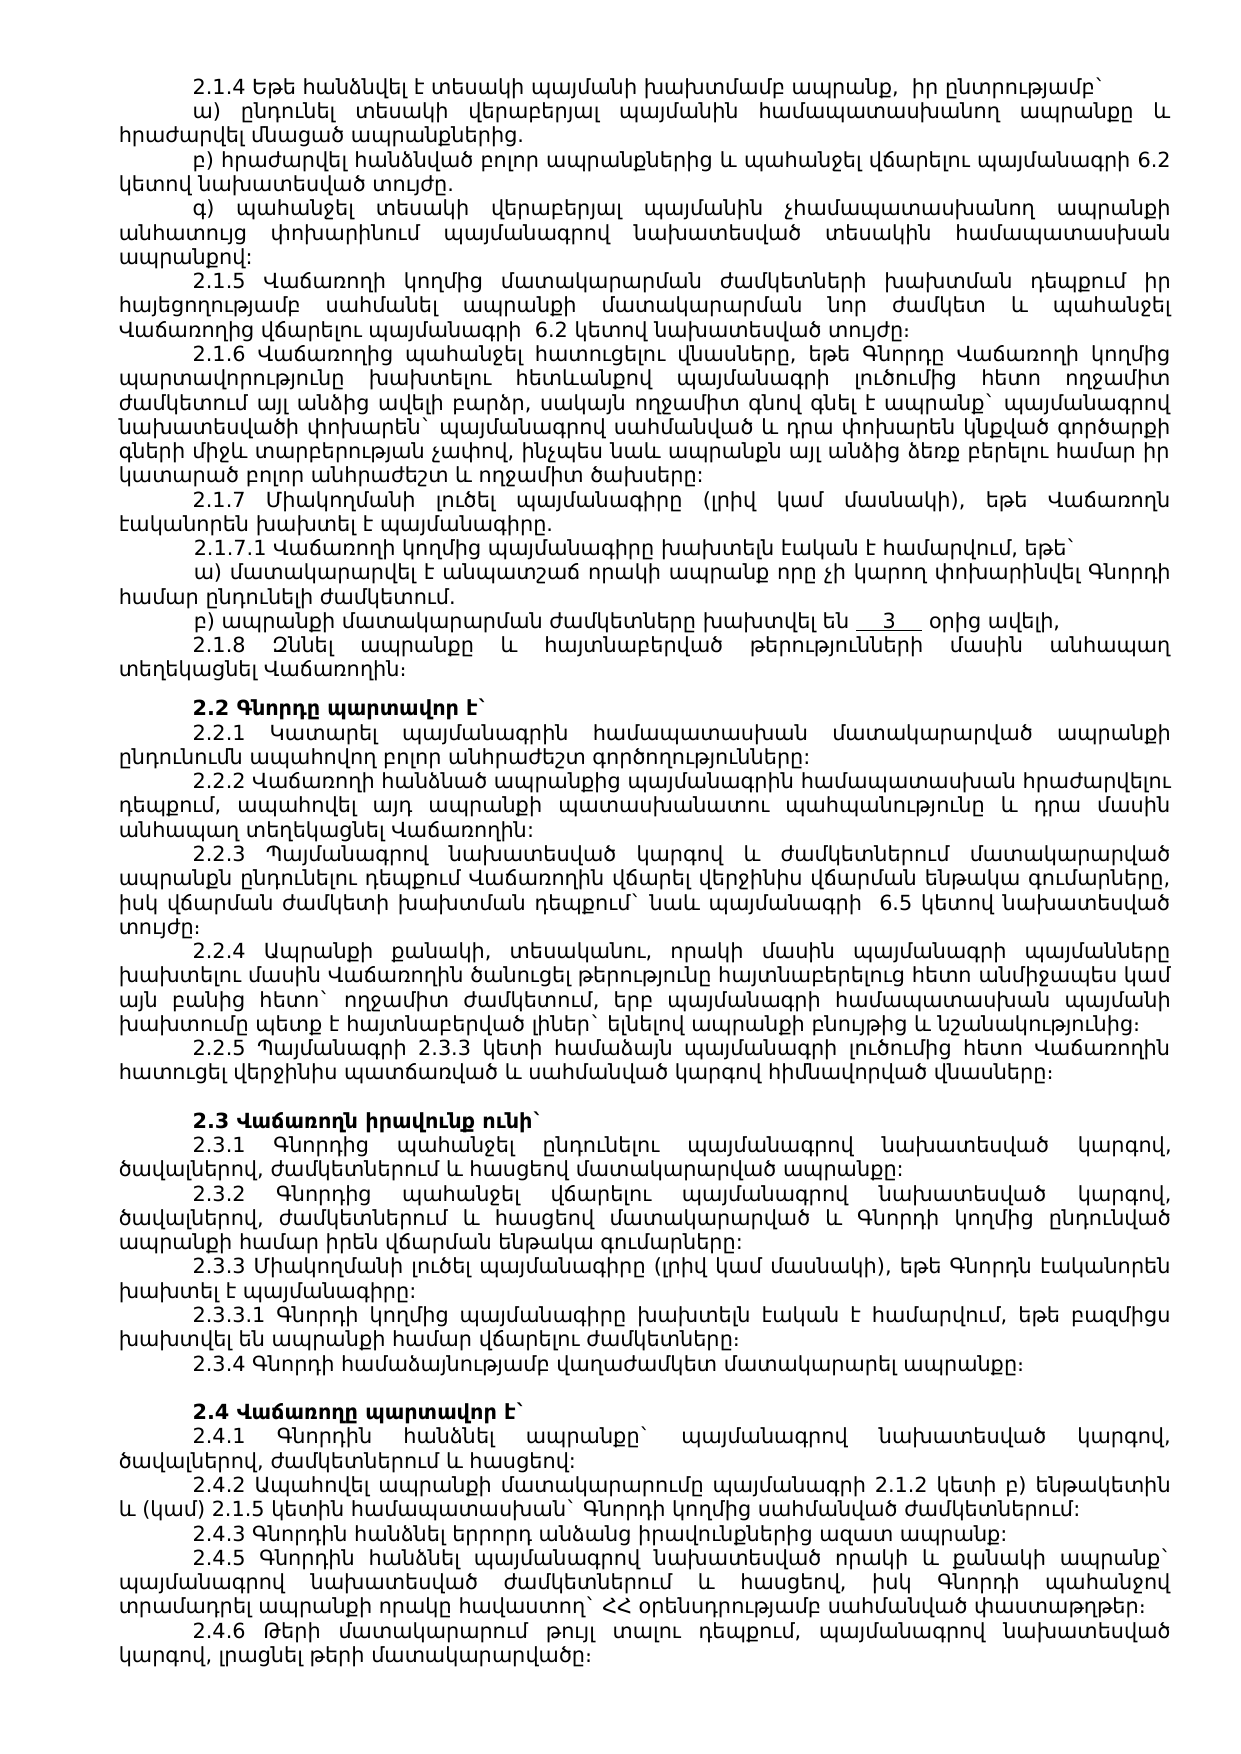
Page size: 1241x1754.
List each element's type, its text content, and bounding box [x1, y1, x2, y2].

text 2.3 Վաճառողն իրավունք ունի` [118, 1109, 1171, 1133]
text 2.3.4 Գնորդի համաձայնությամբ վաղաժամկետ մատակարարել ապրանքը։ [118, 1352, 1171, 1376]
text 2.2.1 Կատարել պայմանագրին համապատասխան մատակարարված ապրանքի ընդունումն ապահովող բոլոր անհրաժեշտ գործողությունները: [118, 721, 1171, 769]
text 2.1.7.1 Վաճառողի կողմից պայմանագիրը խախտելն էական է համարվում, եթե` [118, 536, 1171, 560]
text գ) պահանջել տեսակի վերաբերյալ պայմանին չհամապատասխանող ապրանքի անհատույց փոխարինում պայմանագրով նախատեսված տեսակին համապատասխան ապրանքով: [118, 196, 1171, 269]
text 2.4.2 Ապահովել ապրանքի մատակարարումը պայմանագրի 2.1.2 կետի բ) ենթակետին և (կամ) 2.1.5 կետին համապատասխան` Գնորդի կողմից սահմանված ժամկետներում: [118, 1473, 1171, 1522]
text 2.1.8 Զննել ապրանքը և հայտնաբերված թերությունների մասին անհապաղ տեղեկացնել Վաճառողին։ [118, 633, 1171, 682]
text 2.4 Վաճառողը պարտավոր է` [118, 1400, 1171, 1424]
text 2.4.1 Գնորդին հանձնել ապրանքը` պայմանագրով նախատեսված կարգով, ծավալներով, ժամկետներում և հասցեով: [118, 1424, 1171, 1473]
text 2.2.4 Ապրանքի քանակի, տեսականու, որակի մասին պայմանագրի պայմանները խախտելու մասին Վաճառողին ծանուցել թերությունը հայտնաբերելուց հետո անմիջապես կամ այն բանից հետո` ողջամիտ ժամկետում, երբ պայմանագրի համապատասխան պայմանի խախտումը պետք է հայտնաբերված լիներ` ելնելով ապրանքի բնույթից և նշանակությունից։ [118, 939, 1171, 1036]
text 2.3.1 Գնորդից պահանջել ընդունելու պայմանագրով նախատեսված կարգով, ծավալներով, ժամկետներում և հասցեով մատակարարված ապրանքը: [118, 1133, 1171, 1182]
text 2.2.5 Պայմանագրի 2.3.3 կետի համաձայն պայմանագրի լուծումից հետո Վաճառողին հատուցել վերջինիս պատճառված և սահմանված կարգով հիմնավորված վնասները։ [118, 1036, 1171, 1085]
text 2.3.3.1 Գնորդի կողմից պայմանագիրը խախտելն էական է համարվում, եթե բազմիցս խախտվել են ապրանքի համար վճարելու ժամկետները։ [118, 1303, 1171, 1352]
text 2.4.3 Գնորդին հանձնել երրորդ անձանց իրավունքներից ազատ ապրանք: [118, 1522, 1171, 1546]
text 2.2 Գնորդը պարտավոր է` [118, 696, 1171, 721]
text 2.1.6 Վաճառողից պահանջել հատուցելու վնասները, եթե Գնորդը Վաճառողի կողմից պարտավորությունը խախտելու հետևանքով պայմանագրի լուծումից հետո ողջամիտ ժամկետում այլ անձից ավելի բարձր, սակայն ողջամիտ գնով գնել է ապրանք` պայմանագրով նախատեսվածի փոխարեն` պայմանագրով սահմանված և դրա փոխարեն կնքված գործարքի գների միջև տարբերության չափով, ինչպես նաև ապրանքն այլ անձից ձեռք բերելու համար իր կատարած բոլոր անհրաժեշտ և ողջամիտ ծախսերը: [118, 342, 1171, 488]
text բ) հրաժարվել հանձնված բոլոր ապրանքներից և պահանջել վճարելու պայմանագրի 6.2 կետով նախատեսված տույժը. [118, 148, 1171, 196]
text ա) մատակարարվել է անպատշաճ որակի ապրանք որը չի կարող փոխարինվել Գնորդի համար ընդունելի ժամկետում. [118, 560, 1171, 609]
text 2.1.4 Եթե հանձնվել է տեսակի պայմանի խախտմամբ ապրանք, իր ընտրությամբ` [118, 75, 1171, 99]
text 2.1.7 Միակողմանի լուծել պայմանագիրը (լրիվ կամ մասնակի), եթե Վաճառողն էականորեն խախտել է պայմանագիրը. [118, 488, 1171, 536]
text ա) ընդունել տեսակի վերաբերյալ պայմանին համապատասխանող ապրանքը և հրաժարվել մնացած ապրանքներից. [118, 99, 1171, 148]
text 2.1.5 Վաճառողի կողմից մատակարարման ժամկետների խախտման դեպքում իր հայեցողությամբ սահմանել ապրանքի մատակարարման նոր ժամկետ և պահանջել Վաճառողից վճարելու պայմանագրի 6.2 կետով նախատեսված տույժը։ [118, 269, 1171, 342]
text 2.3.3 Միակողմանի լուծել պայմանագիրը (լրիվ կամ մասնակի), եթե Գնորդն էականորեն խախտել է պայմանագիրը: [118, 1254, 1171, 1303]
text բ) ապրանքի մատակարարման ժամկետները խախտվել են 3 օրից ավելի, [118, 609, 1171, 633]
text 2.2.2 Վաճառողի հանձնած ապրանքից պայմանագրին համապատասխան հրաժարվելու դեպքում, ապահովել այդ ապրանքի պատասխանատու պահպանությունը և դրա մասին անհապաղ տեղեկացնել Վաճառողին: [118, 769, 1171, 842]
text 2.3.2 Գնորդից պահանջել վճարելու պայմանագրով նախատեսված կարգով, ծավալներով, ժամկետներում և հասցեով մատակարարված և Գնորդի կողմից ընդունված ապրանքի համար իրեն վճարման ենթակա գումարները: [118, 1182, 1171, 1254]
text 2.4.5 Գնորդին հանձնել պայմանագրով նախատեսված որակի և քանակի ապրանք` պայմանագրով նախատեսված ժամկետներում և հասցեով, իսկ Գնորդի պահանջով տրամադրել ապրանքի որակը հավաստող` ՀՀ օրենսդրությամբ սահմանված փաստաթղթեր։ [118, 1546, 1171, 1619]
text 2.2.3 Պայմանագրով նախատեսված կարգով և ժամկետներում մատակարարված ապրանքն ընդունելու դեպքում Վաճառողին վճարել վերջինիս վճարման ենթակա գումարները, իսկ վճարման ժամկետի խախտման դեպքում` նաև պայմանագրի 6.5 կետով նախատեսված տույժը։ [118, 842, 1171, 939]
text 2.4.6 Թերի մատակարարում թույլ տալու դեպքում, պայմանագրով նախատեսված կարգով, լրացնել թերի մատակարարվածը։ [118, 1619, 1171, 1667]
